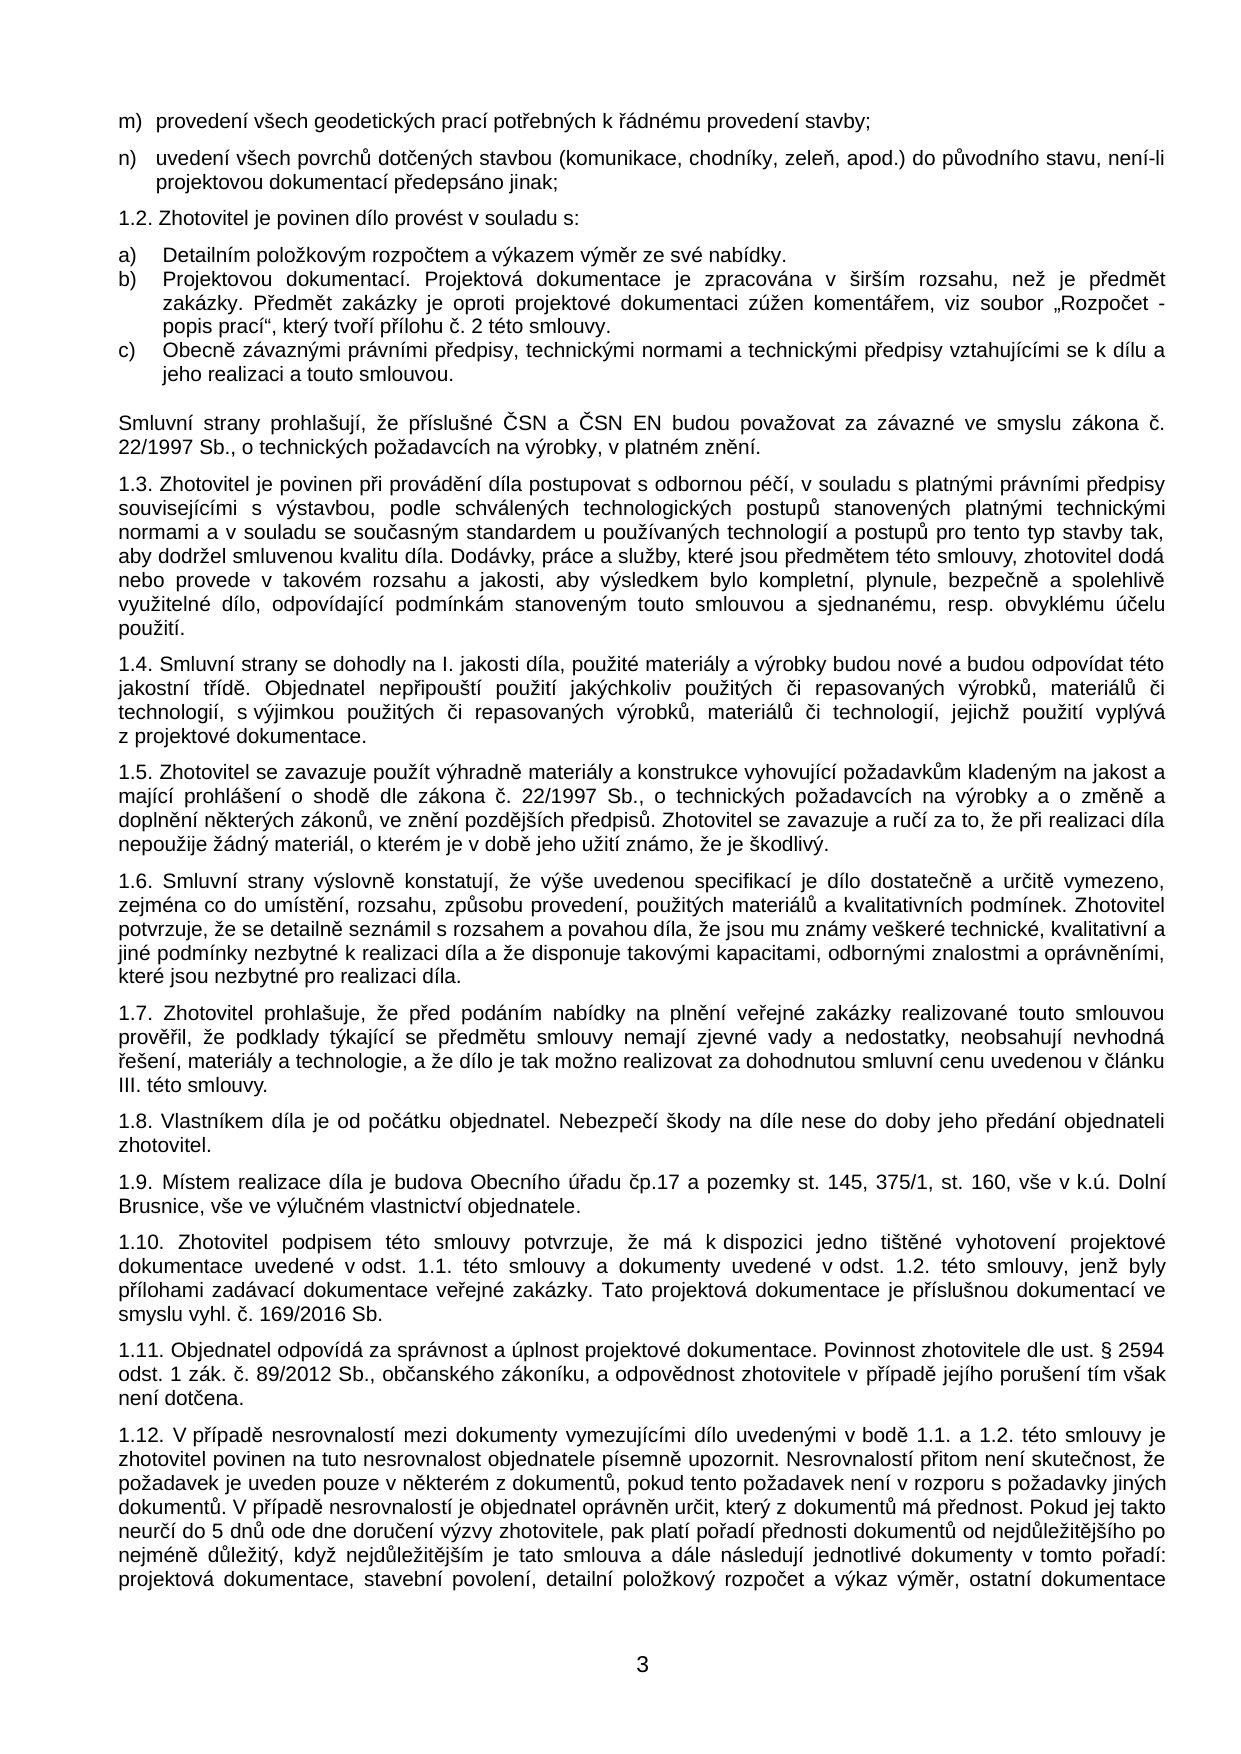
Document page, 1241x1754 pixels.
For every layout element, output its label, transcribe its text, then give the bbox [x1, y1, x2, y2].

list uvedení všech povrchů dotčených stavbou (komunikace, chodníky, zeleň, apod.) do původního stavu, není-li projektovou dokumentací předepsáno jinak; [118, 146, 1167, 193]
subtitle 1.8. Vlastníkem díla je od počátku objednatel. Nebezpečí škody na díle nese do doby jeho předání objednateli zhotovitel. [118, 1109, 1167, 1157]
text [118, 1423, 1167, 1590]
text 1.2. Zhotovitel je povinen dílo provést v souladu s: [118, 206, 1167, 230]
text 1.9. Místem realizace díla je budova Obecního úřadu čp.17 a pozemky st. 145, 375/1, st. 160, vše v k.ú. Dolní Brusnice, vše ve výlučném vlastnictví objednatele. [118, 1169, 1167, 1217]
subtitle 1.3. Zhotovitel je povinen při provádění díla postupovat s odbornou péčí, v souladu s platnými právními předpisy souvisejícími s výstavbou, podle schválených technologických postupů stanovených platnými technickými normami a v souladu se současným standardem u používaných technologií a postupů pro tento typ stavby tak, aby dodržel smluvenou kvalitu díla. Dodávky, práce a služby, které jsou předmětem této smlouvy, zhotovitel dodá nebo provede v takovém rozsahu a jakosti, aby výsledkem bylo kompletní, plynule, bezpečně a spolehlivě využitelné dílo, odpovídající podmínkám stanoveným touto smlouvou a sjednanému, resp. obvyklému účelu použití. [118, 472, 1167, 639]
text 1.4. Smluvní strany se dohodly na I. jakosti díla, použité materiály a výrobky budou nové a budou odpovídat této jakostní třídě. Objednatel nepřipouští použití jakýchkoliv použitých či repasovaných výrobků, materiálů či technologií, s výjimkou použitých či repasovaných výrobků, materiálů či technologií, jejichž použití vyplývá z projektové dokumentace. [118, 652, 1167, 748]
text 1.11. Objednatel odpovídá za správnost a úplnost projektové dokumentace. Povinnost zhotovitele dle ust. § 2594 odst. 1 zák. č. 89/2012 Sb., občanského zákoníku, a odpovědnost zhotovitele v případě jejího porušení tím však není dotčena. [118, 1338, 1167, 1410]
text 1.10. Zhotovitel podpisem této smlouvy potvrzuje, že má k dispozici jedno tištěné vyhotovení projektové dokumentace uvedené v odst. 1.1. této smlouvy a dokumenty uvedené v odst. 1.2. této smlouvy, jenž byly přílohami zadávací dokumentace veřejné zakázky. Tato projektová dokumentace je příslušnou dokumentací ve smyslu vyhl. č. 169/2016 Sb. [118, 1230, 1167, 1326]
subtitle 1.7. Zhotovitel prohlašuje, že před podáním nabídky na plnění veřejné zakázky realizované touto smlouvou prověřil, že podklady týkající se předmětu smlouvy nemají zjevné vady a nedostatky, neobsahují nevhodná řešení, materiály a technologie, a že dílo je tak možno realizovat za dohodnutou smluvní cenu uvedenou v článku III. této smlouvy. [118, 1001, 1167, 1097]
text Smluvní strany prohlašují, že příslušné ČSN a ČSN EN budou považovat za závazné ve smyslu zákona č. 22/1997 Sb., o technických požadavcích na výrobky, v platném znění. [118, 411, 1167, 459]
list Obecně závaznými právními předpisy, technickými normami a technickými předpisy vztahujícími se k dílu a jeho realizaci a touto smlouvou. [118, 338, 1167, 386]
list provedení všech geodetických prací potřebných k řádnému provedení stavby; [118, 109, 1167, 133]
subtitle 1.5. Zhotovitel se zavazuje použít výhradně materiály a konstrukce vyhovující požadavkům kladeným na jakost a mající prohlášení o shodě dle zákona č. 22/1997 Sb., o technických požadavcích na výrobky a o změně a doplnění některých zákonů, ve znění pozdějších předpisů. Zhotovitel se zavazuje a ručí za to, že při realizaci díla nepoužije žádný materiál, o kterém je v době jeho užití známo, že je škodlivý. [118, 760, 1167, 856]
list Detailním položkovým rozpočtem a výkazem výměr ze své nabídky. [118, 242, 1167, 266]
subtitle 1.6. Smluvní strany výslovně konstatují, že výše uvedenou specifikací je dílo dostatečně a určitě vymezeno, zejména co do umístění, rozsahu, způsobu provedení, použitých materiálů a kvalitativních podmínek. Zhotovitel potvrzuje, že se detailně seznámil s rozsahem a povahou díla, že jsou mu známy veškeré technické, kvalitativní a jiné podmínky nezbytné k realizaci díla a že disponuje takovými kapacitami, odbornými znalostmi a oprávněními, které jsou nezbytné pro realizaci díla. [118, 868, 1167, 988]
list Projektovou dokumentací. Projektová dokumentace je zpracována v širším rozsahu, než je předmět zakázky. Předmět zakázky je oproti projektové dokumentaci zúžen komentářem, viz soubor „Rozpočet - popis prací“, který tvoří přílohu č. 2 této smlouvy. [118, 266, 1167, 338]
